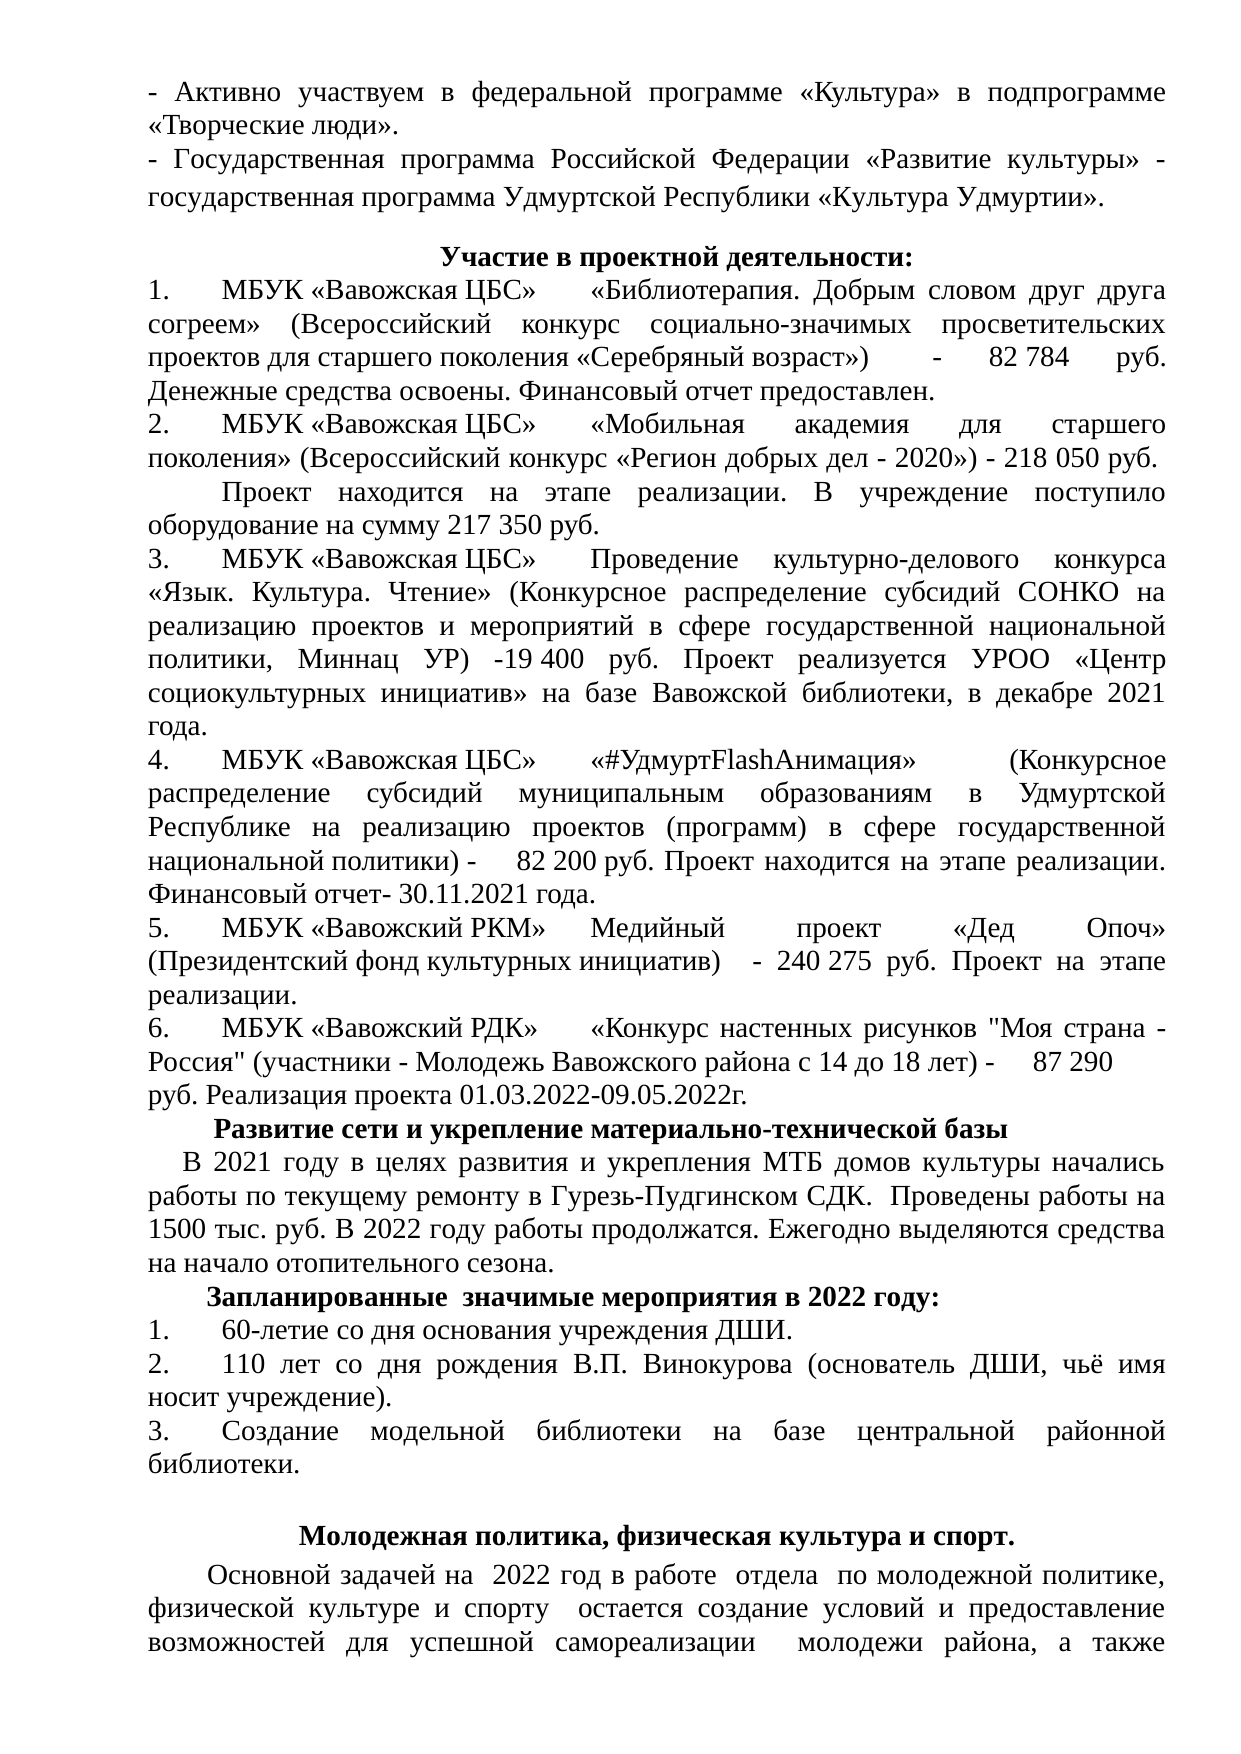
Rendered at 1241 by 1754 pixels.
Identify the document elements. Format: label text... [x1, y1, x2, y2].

text - Государственная программа Российской Федерации «Развитие культуры» -государственная программа Удмуртской Республики «Культура Удмуртии». [148, 141, 1167, 213]
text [148, 1557, 1167, 1658]
text В 2021 году в целях развития и укрепления МТБ домов культуры начались работы по текущему ремонту в Гурезь-Пудгинском СДК. Проведены работы на 1500 тыс. руб. В 2022 году работы продолжатся. Ежегодно выделяются средства на начало отопительного сезона. [148, 1144, 1167, 1279]
list 60-летие со дня основания учреждения ДШИ. [148, 1312, 1167, 1346]
text 2. МБУК «Вавожская ЦБС» «Мобильная академия для старшего поколения» (Всероссийский конкурс «Регион добрых дел - 2020») - 218 050 руб. Проект находится на этапе реализации. В учреждение поступило оборудование на сумму 217 350 руб. [148, 407, 1167, 541]
text Участие в проектной деятельности: [148, 239, 1167, 272]
list Создание модельной библиотеки на базе центральной районной библиотеки. [148, 1413, 1167, 1480]
text Запланированные значимые мероприятия в 2022 году: [148, 1279, 1167, 1312]
text 6. МБУК «Вавожский РДК» «Конкурс настенных рисунков "Моя страна - Россия" (участники - Молодежь Вавожского района с 14 до 18 лет) - 87 290 руб. Реализация проекта 01.03.2022-09.05.2022г. [148, 1010, 1167, 1111]
text Молодежная политика, физическая культура и спорт. [148, 1518, 1167, 1552]
text 1. МБУК «Вавожская ЦБС» «Библиотерапия. Добрым словом друг друга согреем» (Всероссийский конкурс социально-значимых просветительских проектов для старшего поколения «Серебряный возраст») - 82 784 руб. Денежные средства освоены. Финансовый отчет предоставлен. [148, 272, 1167, 407]
text Развитие сети и укрепление материально-технической базы [148, 1111, 1167, 1144]
text - Активно участвуем в федеральной программе «Культура» в подпрограмме «Творческие люди». [148, 74, 1167, 141]
text 4. МБУК «Вавожская ЦБС» «#УдмуртFlashАнимация» (Конкурсное распределение субсидий муниципальным образованиям в Удмуртской Республике на реализацию проектов (программ) в сфере государственной национальной политики) - 82 200 руб. Проект находится на этапе реализации. Финансовый отчет- 30.11.2021 года. [148, 742, 1167, 910]
list 110 лет со дня рождения В.П. Винокурова (основатель ДШИ, чьё имя носит учреждение). [148, 1346, 1167, 1413]
text 3. МБУК «Вавожская ЦБС» Проведение культурно-делового конкурса «Язык. Культура. Чтение» (Конкурсное распределение субсидий СОНКО на реализацию проектов и мероприятий в сфере государственной национальной политики, Миннац УР) -19 400 руб. Проект реализуется УРОО «Центр социокультурных инициатив» на базе Вавожской библиотеки, в декабре 2021 года. [148, 541, 1167, 742]
text 5. МБУК «Вавожский РКМ» Медийный проект «Дед Опоч» (Президентский фонд культурных инициатив) - 240 275 руб. Проект на этапе реализации. [148, 910, 1167, 1010]
